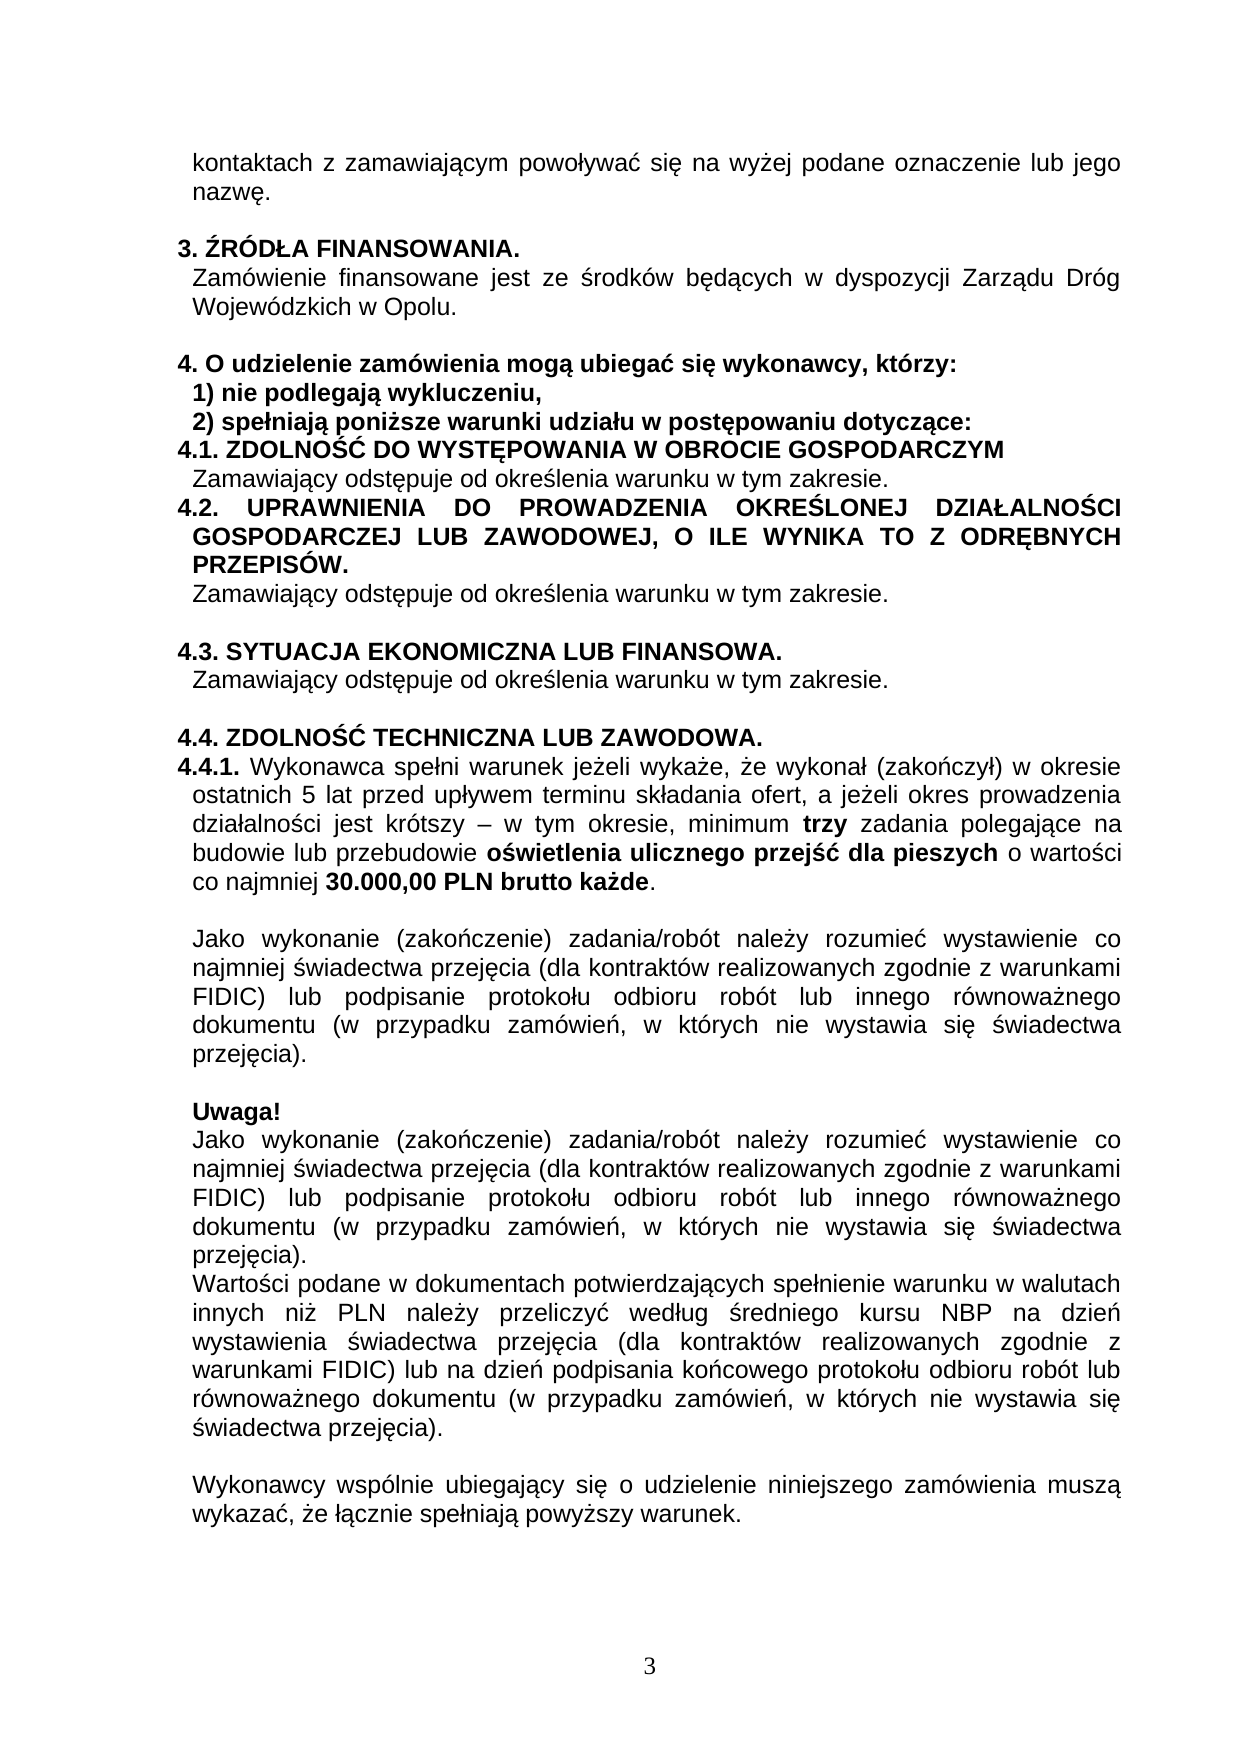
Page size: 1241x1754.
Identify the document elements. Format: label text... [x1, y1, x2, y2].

text 4.4. ZDOLNOŚĆ TECHNICZNA LUB ZAWODOWA. [177, 723, 1122, 751]
text Zamawiający odstępuje od określenia warunku w tym zakresie. [192, 579, 1122, 608]
text 4. O udzielenie zamówienia mogą ubiegać się wykonawcy, którzy: [177, 349, 1122, 378]
text 3. ŹRÓDŁA FINANSOWANIA. [177, 234, 1122, 263]
text 4.2. UPRAWNIENIA DO PROWADZENIA OKREŚLONEJ DZIAŁALNOŚCI GOSPODARCZEJ LUB ZAWODOWEJ, O ILE WYNIKA TO Z ODRĘBNYCH PRZEPISÓW. [177, 493, 1122, 579]
text Uwaga! [192, 1096, 1122, 1125]
text Zamówienie finansowane jest ze środków będących w dyspozycji Zarządu Dróg Wojewódzkich w Opolu. [192, 263, 1122, 320]
text Wykonawcy wspólnie ubiegający się o udzielenie niniejszego zamówienia muszą wykazać, że łącznie spełniają powyższy warunek. [192, 1470, 1122, 1528]
text 1) nie podlegają wykluczeniu, [192, 378, 1122, 406]
text Wartości podane w dokumentach potwierdzających spełnienie warunku w walutach innych niż PLN należy przeliczyć według średniego kursu NBP na dzień wystawienia świadectwa przejęcia (dla kontraktów realizowanych zgodnie z warunkami FIDIC) lub na dzień podpisania końcowego protokołu odbioru robót lub równoważnego dokumentu (w przypadku zamówień, w których nie wystawia się świadectwa przejęcia). [192, 1269, 1122, 1441]
text 4.3. SYTUACJA EKONOMICZNA LUB FINANSOWA. [177, 636, 1122, 665]
text 4.4.1. Wykonawca spełni warunek jeżeli wykaże, że wykonał (zakończył) w okresie ostatnich 5 lat przed upływem terminu składania ofert, a jeżeli okres prowadzenia działalności jest krótszy – w tym okresie, minimum trzy zadania polegające na budowie lub przebudowie oświetlenia ulicznego przejść dla pieszych o wartości co najmniej 30.000,00 PLN brutto każde. [177, 751, 1122, 895]
text Zamawiający odstępuje od określenia warunku w tym zakresie. [192, 665, 1122, 694]
text 4.1. ZDOLNOŚĆ DO WYSTĘPOWANIA W OBROCIE GOSPODARCZYM [177, 435, 1122, 464]
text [192, 148, 1122, 205]
text Jako wykonanie (zakończenie) zadania/robót należy rozumieć wystawienie co najmniej świadectwa przejęcia (dla kontraktów realizowanych zgodnie z warunkami FIDIC) lub podpisanie protokołu odbioru robót lub innego równoważnego dokumentu (w przypadku zamówień, w których nie wystawia się świadectwa przejęcia). [192, 1125, 1122, 1269]
text Zamawiający odstępuje od określenia warunku w tym zakresie. [192, 464, 1122, 493]
text Jako wykonanie (zakończenie) zadania/robót należy rozumieć wystawienie co najmniej świadectwa przejęcia (dla kontraktów realizowanych zgodnie z warunkami FIDIC) lub podpisanie protokołu odbioru robót lub innego równoważnego dokumentu (w przypadku zamówień, w których nie wystawia się świadectwa przejęcia). [192, 924, 1122, 1068]
text 2) spełniają poniższe warunki udziału w postępowaniu dotyczące: [192, 406, 1122, 435]
